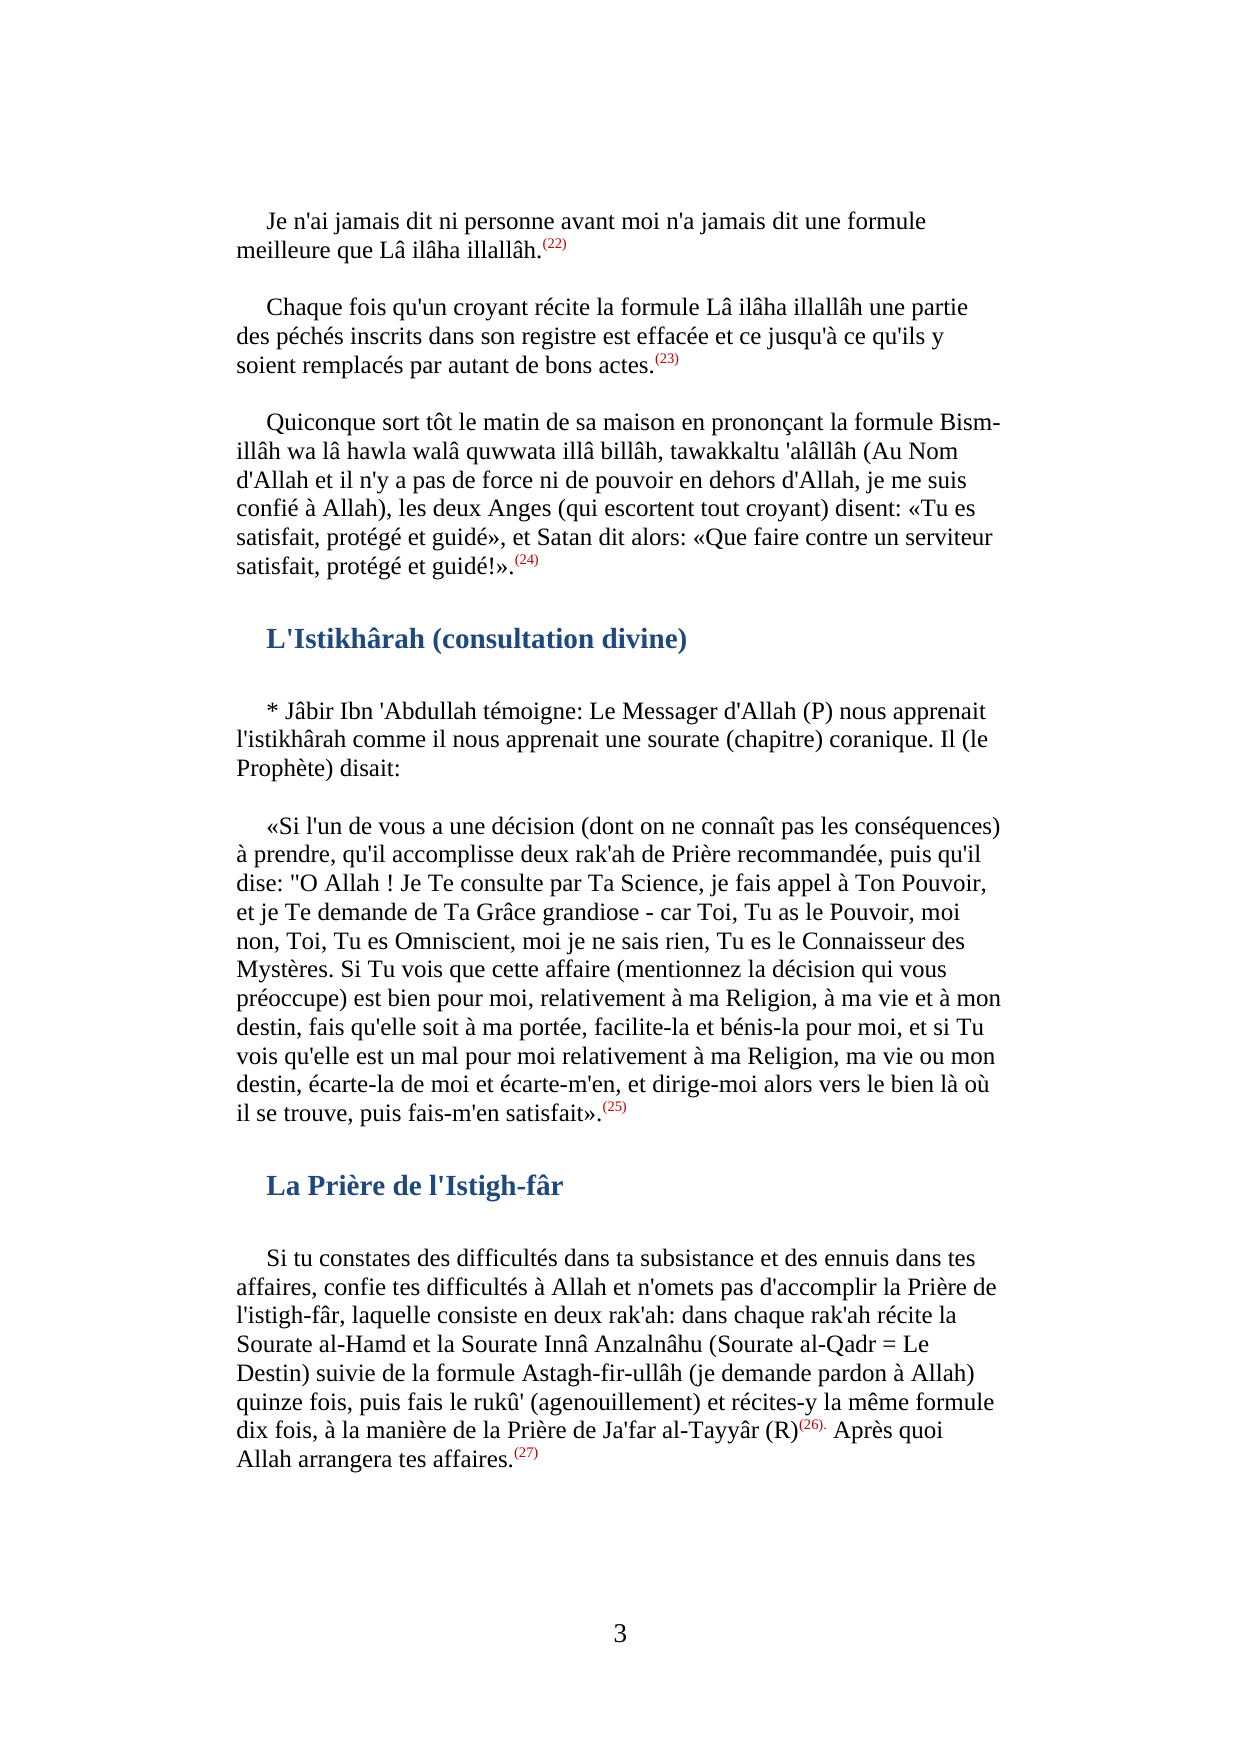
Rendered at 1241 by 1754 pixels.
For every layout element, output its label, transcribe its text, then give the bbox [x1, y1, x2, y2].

text * Jâbir Ibn 'Abdullah témoigne: Le Messager d'Allah (P) nous apprenait l'istikhârah comme il nous apprenait une sourate (chapitre) coranique. Il (le Prophète) disait: [236, 696, 1004, 782]
text Chaque fois qu'un croyant récite la formule Lâ ilâha illallâh une partie des péchés inscrits dans son registre est effacée et ce jusqu'à ce qu'ils y soient remplacés par autant de bons actes.(23) [236, 292, 1004, 378]
text Je n'ai jamais dit ni personne avant moi n'a jamais dit une formule meilleure que Lâ ilâha illallâh.(22) [236, 206, 1004, 263]
text Quiconque sort tôt le matin de sa maison en prononçant la formule Bism-illâh wa lâ hawla walâ quwwata illâ billâh, tawakkaltu 'alâllâh (Au Nom d'Allah et il n'y a pas de force ni de pouvoir en dehors d'Allah, je me suis confié à Allah), les deux Anges (qui escortent tout croyant) disent: «Tu es satisfait, protégé et guidé», et Satan dit alors: «Que faire contre un serviteur satisfait, protégé et guidé!».(24) [236, 407, 1004, 580]
text Si tu constates des difficultés dans ta subsistance et des ennuis dans tes affaires, confie tes difficultés à Allah et n'omets pas d'accomplir la Prière de l'istigh-fâr, laquelle consiste en deux rak'ah: dans chaque rak'ah récite la Sourate al-Hamd et la Sourate Innâ Anzalnâhu (Sourate al-Qadr = Le Destin) suivie de la formule Astagh-fir-ullâh (je demande pardon à Allah) quinze fois, puis fais le rukû' (agenouillement) et récites-y la même formule dix fois, à la manière de la Prière de Ja'far al-Tayyâr (R)(26). Après quoi Allah arrangera tes affaires.(27) [236, 1243, 1004, 1473]
subtitle L'Istikhârah (consultation divine) [236, 621, 1004, 654]
text «Si l'un de vous a une décision (dont on ne connaît pas les conséquences) à prendre, qu'il accomplisse deux rak'ah de Prière recommandée, puis qu'il dise: "O Allah ! Je Te consulte par Ta Science, je fais appel à Ton Pouvoir, et je Te demande de Ta Grâce grandiose - car Toi, Tu as le Pouvoir, moi non, Toi, Tu es Omniscient, moi je ne sais rien, Tu es le Connaisseur des Mystères. Si Tu vois que cette affaire (mentionnez la décision qui vous préoccupe) est bien pour moi, relativement à ma Religion, à ma vie et à mon destin, fais qu'elle soit à ma portée, facilite-la et bénis-la pour moi, et si Tu vois qu'elle est un mal pour moi relativement à ma Religion, ma vie ou mon destin, écarte-la de moi et écarte-m'en, et dirige-moi alors vers le bien là où il se trouve, puis fais-m'en satisfait».(25) [236, 811, 1004, 1127]
subtitle La Prière de l'Istigh-fâr [236, 1168, 1004, 1202]
